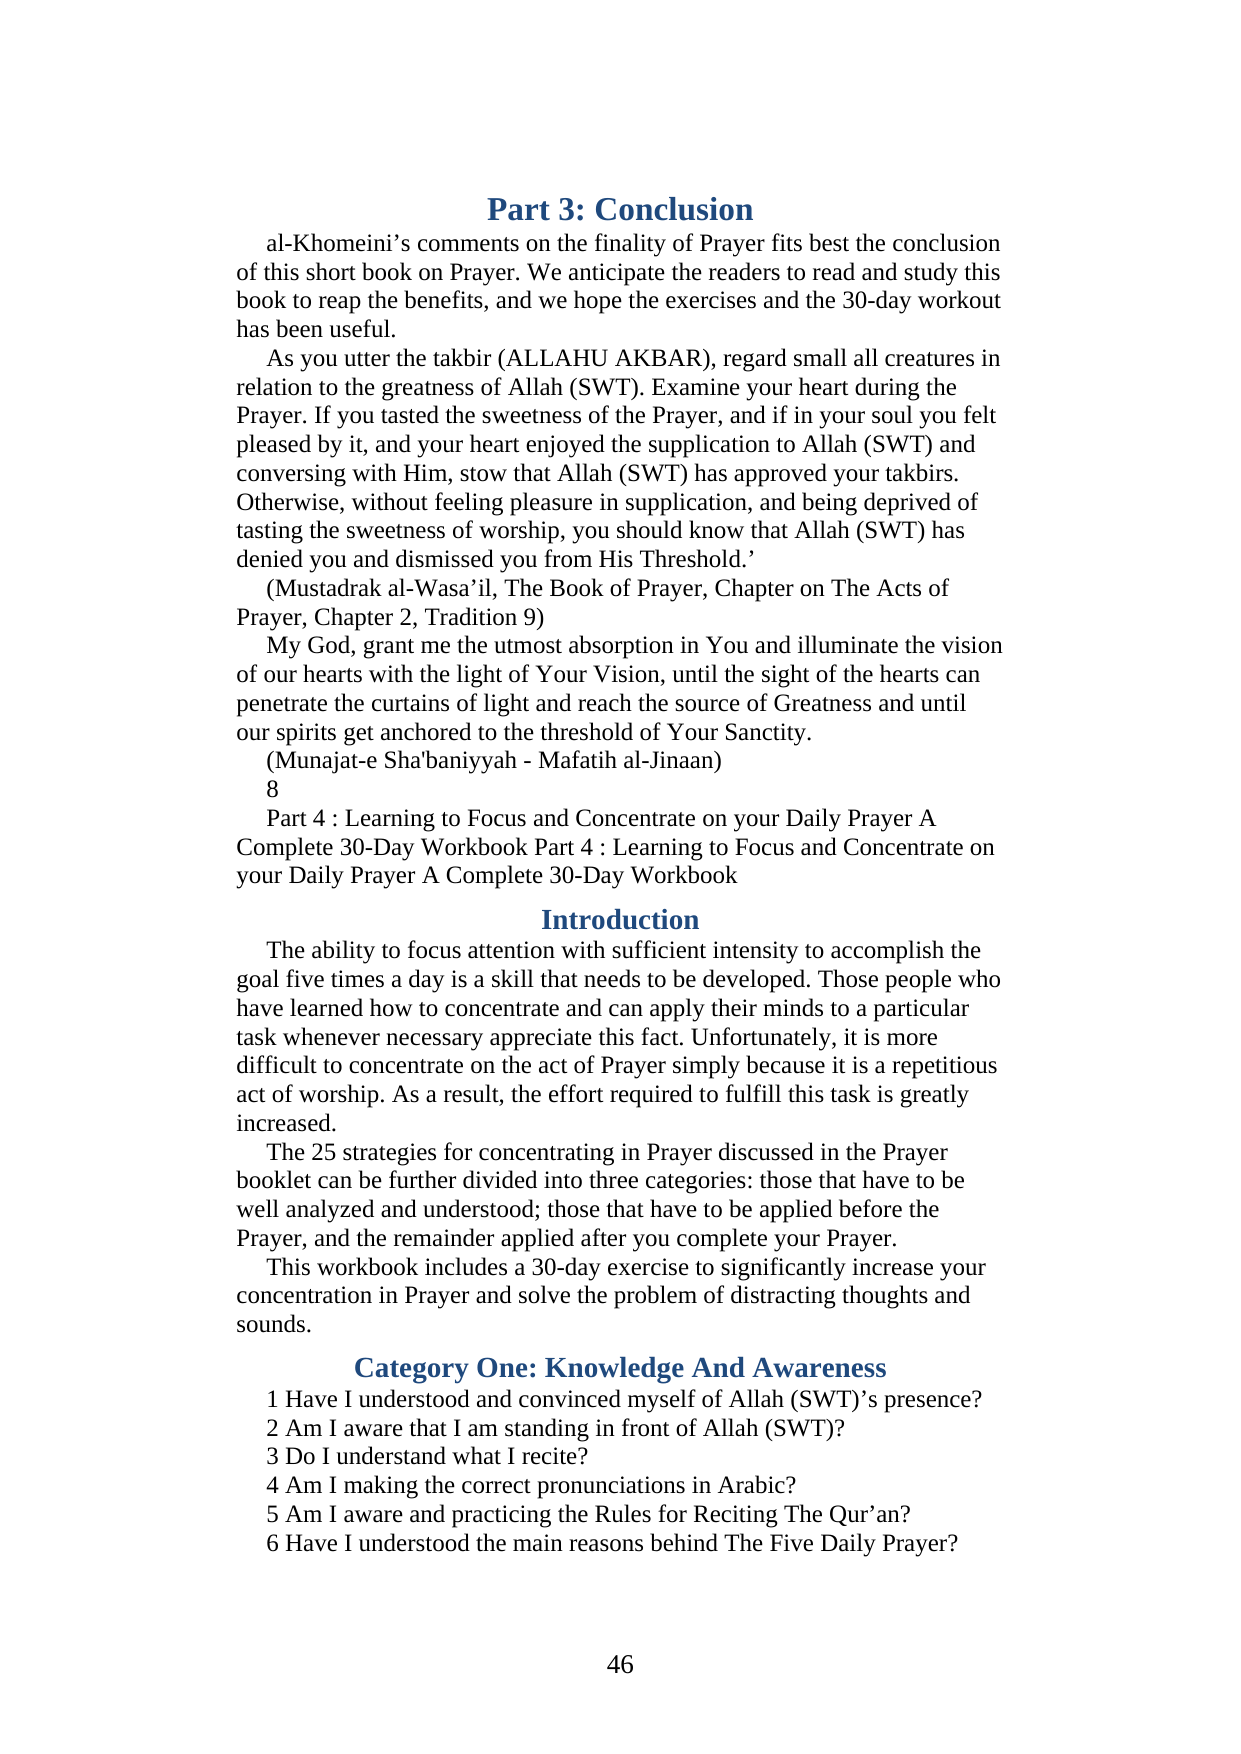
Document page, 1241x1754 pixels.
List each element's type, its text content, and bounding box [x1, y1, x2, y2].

text 1 Have I understood and convinced myself of Allah (SWT)’s presence? [236, 1384, 1004, 1413]
text 8 [236, 774, 1004, 803]
text Part 4 : Learning to Focus and Concentrate on your Daily Prayer A Complete 30-Day Workbook Part 4 : Learning to Focus and Concentrate on your Daily Prayer A Complete 30-Day Workbook [236, 803, 1004, 889]
text 4 Am I making the correct pronunciations in Arabic? [236, 1470, 1004, 1499]
subtitle Part 3: Conclusion [236, 190, 1004, 228]
text 3 Do I understand what I recite? [236, 1441, 1004, 1470]
text (Mustadrak al-Wasa’il, The Book of Prayer, Chapter on The Acts of Prayer, Chapter 2, Tradition 9) [236, 573, 1004, 631]
text (Munajat-e Sha'baniyyah - Mafatih al-Jinaan) [236, 746, 1004, 774]
text 2 Am I aware that I am standing in front of Allah (SWT)? [236, 1413, 1004, 1441]
text 6 Have I understood the main reasons behind The Five Daily Prayer? [236, 1528, 1004, 1556]
subtitle Category One: Knowledge And Awareness [236, 1350, 1004, 1384]
subtitle Introduction [236, 902, 1004, 935]
text 5 Am I aware and practicing the Rules for Reciting The Qur’an? [236, 1499, 1004, 1528]
text The ability to focus attention with sufficient intensity to accomplish the goal five times a day is a skill that needs to be developed. Those people who have learned how to concentrate and can apply their minds to a particular task whenever necessary appreciate this fact. Unfortunately, it is more difficult to concentrate on the act of Prayer simply because it is a repetitious act of worship. As a result, the effort required to fulfill this task is greatly increased. [236, 935, 1004, 1137]
text This workbook includes a 30-day exercise to significantly increase your concentration in Prayer and solve the problem of distracting thoughts and sounds. [236, 1252, 1004, 1338]
text al-Khomeini’s comments on the finality of Prayer fits best the conclusion of this short book on Prayer. We anticipate the readers to read and study this book to reap the benefits, and we hope the exercises and the 30-day workout has been useful. [236, 228, 1004, 343]
text The 25 strategies for concentrating in Prayer discussed in the Prayer booklet can be further divided into three categories: those that have to be well analyzed and understood; those that have to be applied before the Prayer, and the remainder applied after you complete your Prayer. [236, 1137, 1004, 1252]
text My God, grant me the utmost absorption in You and illuminate the vision of our hearts with the light of Your Vision, until the sight of the hearts can penetrate the curtains of light and reach the source of Greatness and until our spirits get anchored to the threshold of Your Sanctity. [236, 631, 1004, 746]
text As you utter the takbir (ALLAHU AKBAR), regard small all creatures in relation to the greatness of Allah (SWT). Examine your heart during the Prayer. If you tasted the sweetness of the Prayer, and if in your soul you felt pleased by it, and your heart enjoyed the supplication to Allah (SWT) and conversing with Him, stow that Allah (SWT) has approved your takbirs. Otherwise, without feeling pleasure in supplication, and being deprived of tasting the sweetness of worship, you should know that Allah (SWT) has denied you and dismissed you from His Threshold.’ [236, 343, 1004, 573]
